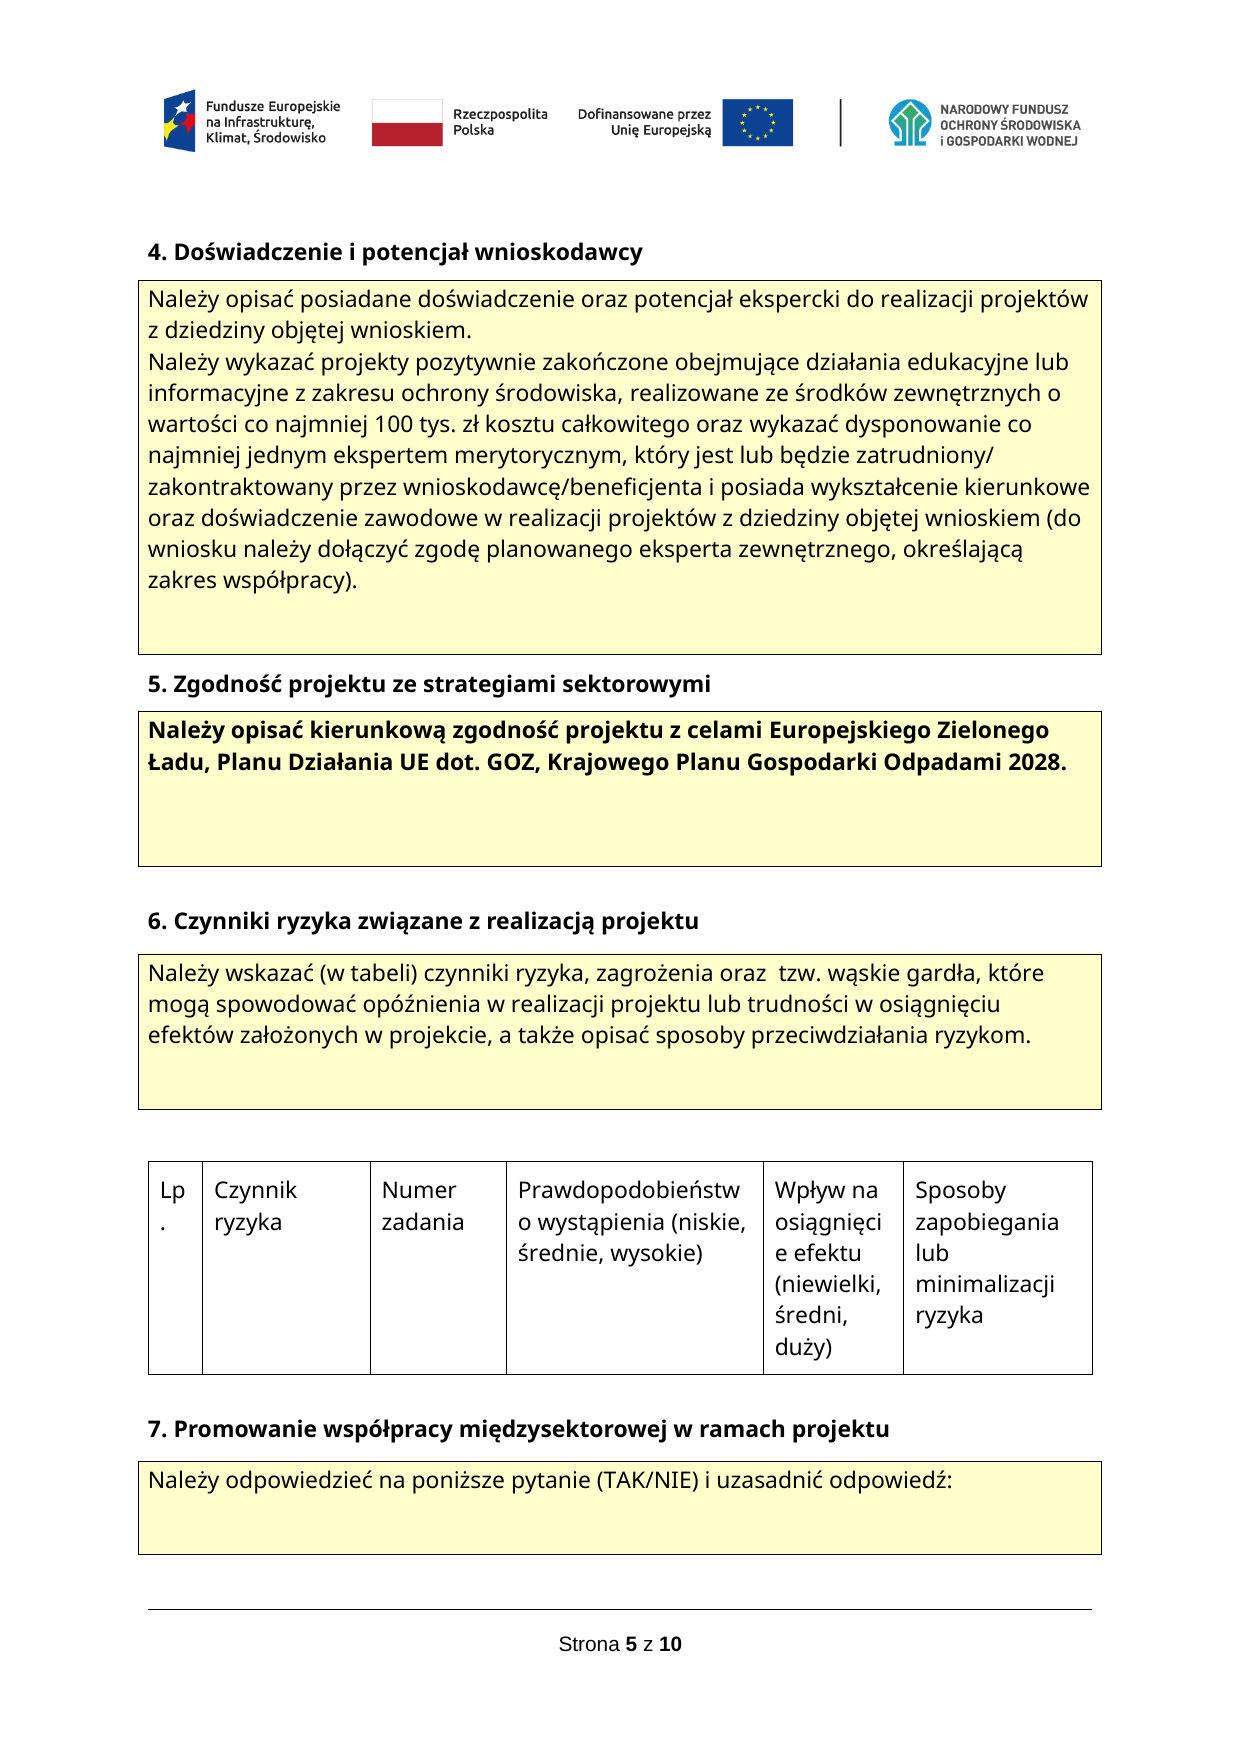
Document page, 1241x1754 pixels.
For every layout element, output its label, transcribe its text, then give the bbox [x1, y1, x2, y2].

text 4. Doświadczenie i potencjał wnioskodawcy [148, 236, 1092, 267]
table_header Numer zadania [371, 1162, 506, 1374]
picture [147, 73, 1093, 168]
text Należy odpowiedzieć na poniższe pytanie (TAK/NIE) i uzasadnić odpowiedź: [139, 1462, 1101, 1554]
text Należy wykazać projekty pozytywnie zakończone obejmujące działania edukacyjne lub informacyjne z zakresu ochrony środowiska, realizowane ze środków zewnętrznych o wartości co najmniej 100 tys. zł kosztu całkowitego oraz wykazać dysponowanie co najmniej jednym ekspertem merytorycznym, który jest lub będzie zatrudniony/ zakontraktowany przez wnioskodawcę/beneficjenta i posiada wykształcenie kierunkowe oraz doświadczenie zawodowe w realizacji projektów z dziedziny objętej wnioskiem (do wniosku należy dołączyć zgodę planowanego eksperta zewnętrznego, określającą zakres współpracy). [139, 342, 1101, 654]
table_header Czynnik ryzyka [203, 1162, 370, 1374]
text Należy opisać kierunkową zgodność projektu z celami Europejskiego Zielonego Ładu, Planu Działania UE dot. GOZ, Krajowego Planu Gospodarki Odpadami 2028. [139, 712, 1101, 774]
subtitle 7. Promowanie współpracy międzysektorowej w ramach projektu [148, 1413, 1092, 1444]
table_header Prawdopodobieństwo wystąpienia (niskie, średnie, wysokie) [507, 1162, 763, 1374]
table_header Wpływ na osiągnięcie efektu (niewielki, średni, duży) [764, 1162, 903, 1374]
text 5. Zgodność projektu ze strategiami sektorowymi [148, 667, 1092, 699]
text Należy wskazać (w tabeli) czynniki ryzyka, zagrożenia oraz tzw. wąskie gardła, które mogą spowodować opóźnienia w realizacji projektu lub trudności w osiągnięciu efektów założonych w projekcie, a także opisać sposoby przeciwdziałania ryzykom. [139, 955, 1101, 1109]
table_header Sposoby zapobiegania lub minimalizacji ryzyka [904, 1162, 1092, 1374]
text Należy opisać posiadane doświadczenie oraz potencjał ekspercki do realizacji projektów z dziedziny objętej wnioskiem. [139, 281, 1101, 342]
table_header Lp. [149, 1162, 202, 1374]
subtitle 6. Czynniki ryzyka związane z realizacją projektu [148, 905, 1092, 936]
